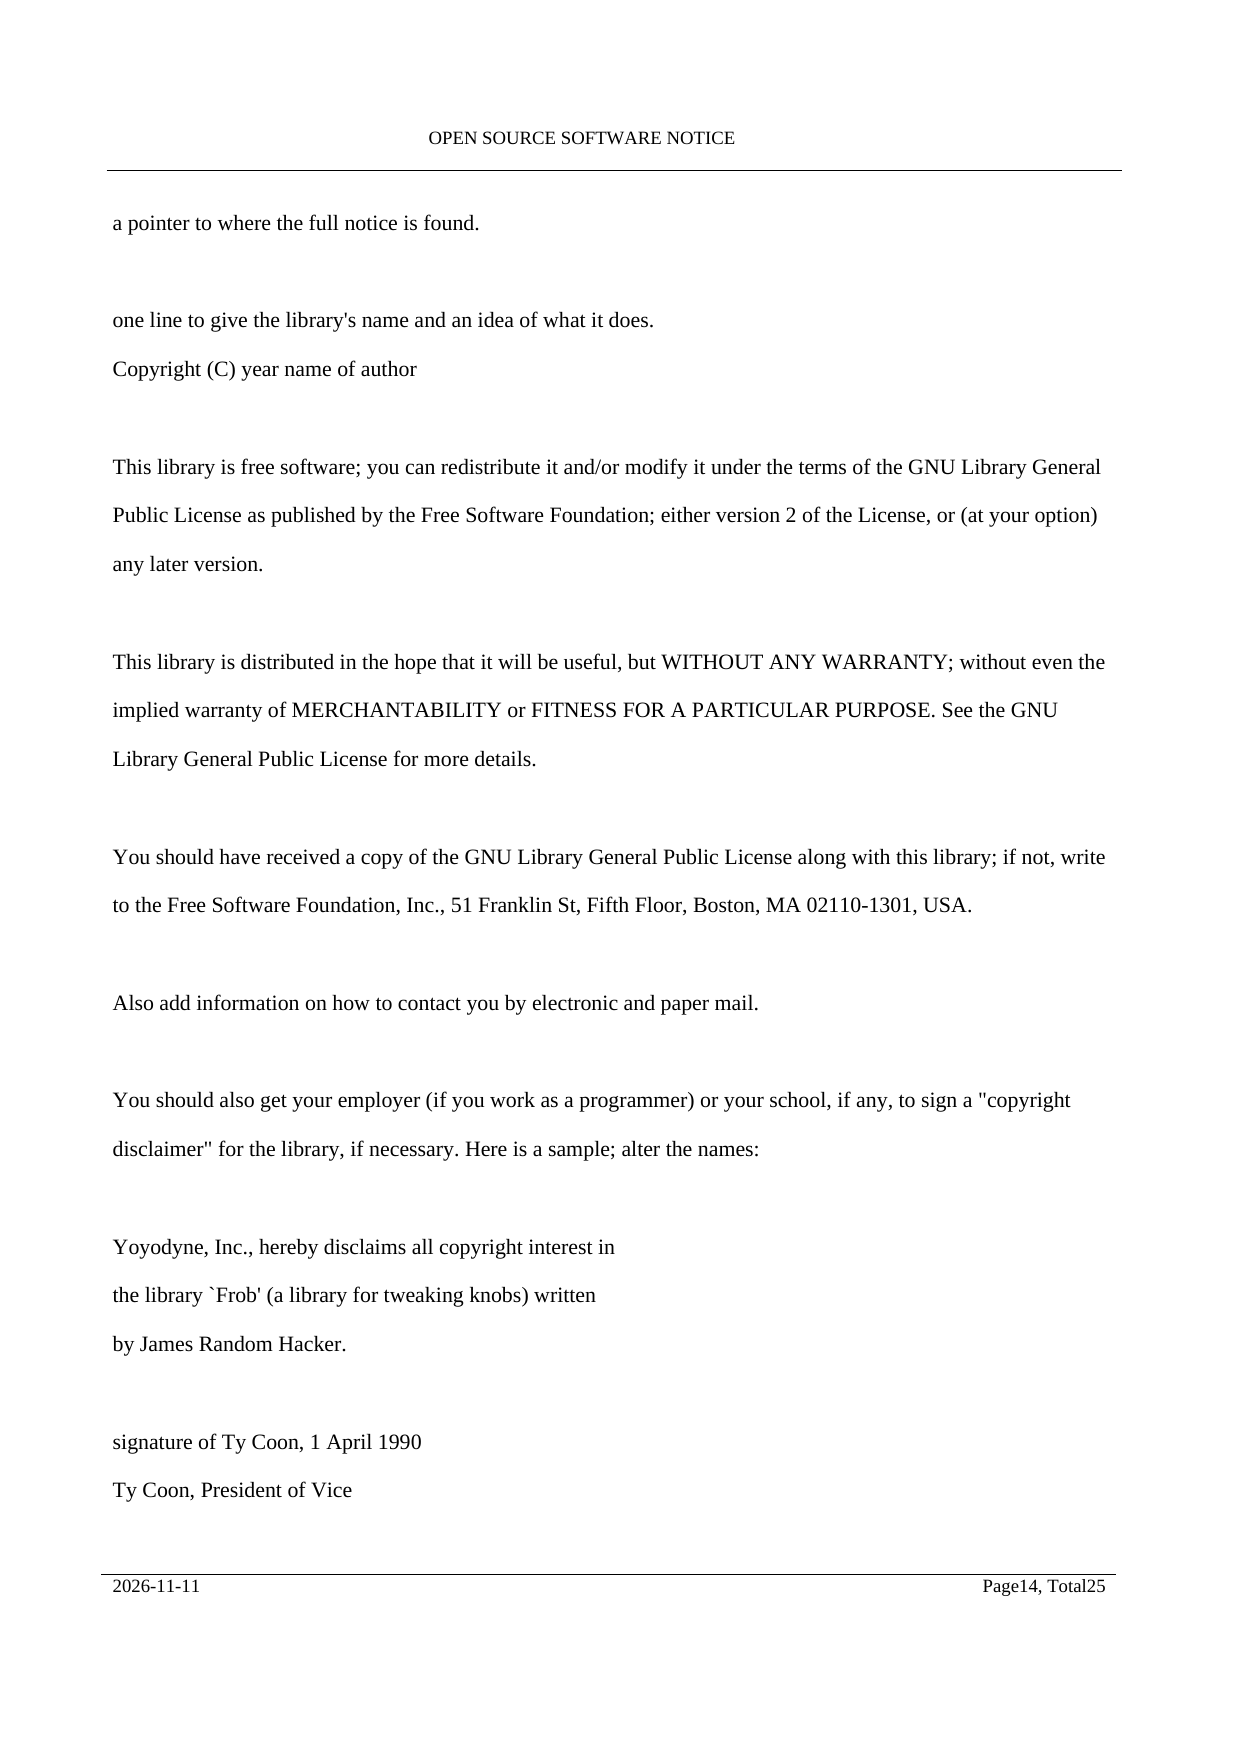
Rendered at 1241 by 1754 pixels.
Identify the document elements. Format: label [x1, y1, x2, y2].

text [112, 206, 1128, 1506]
